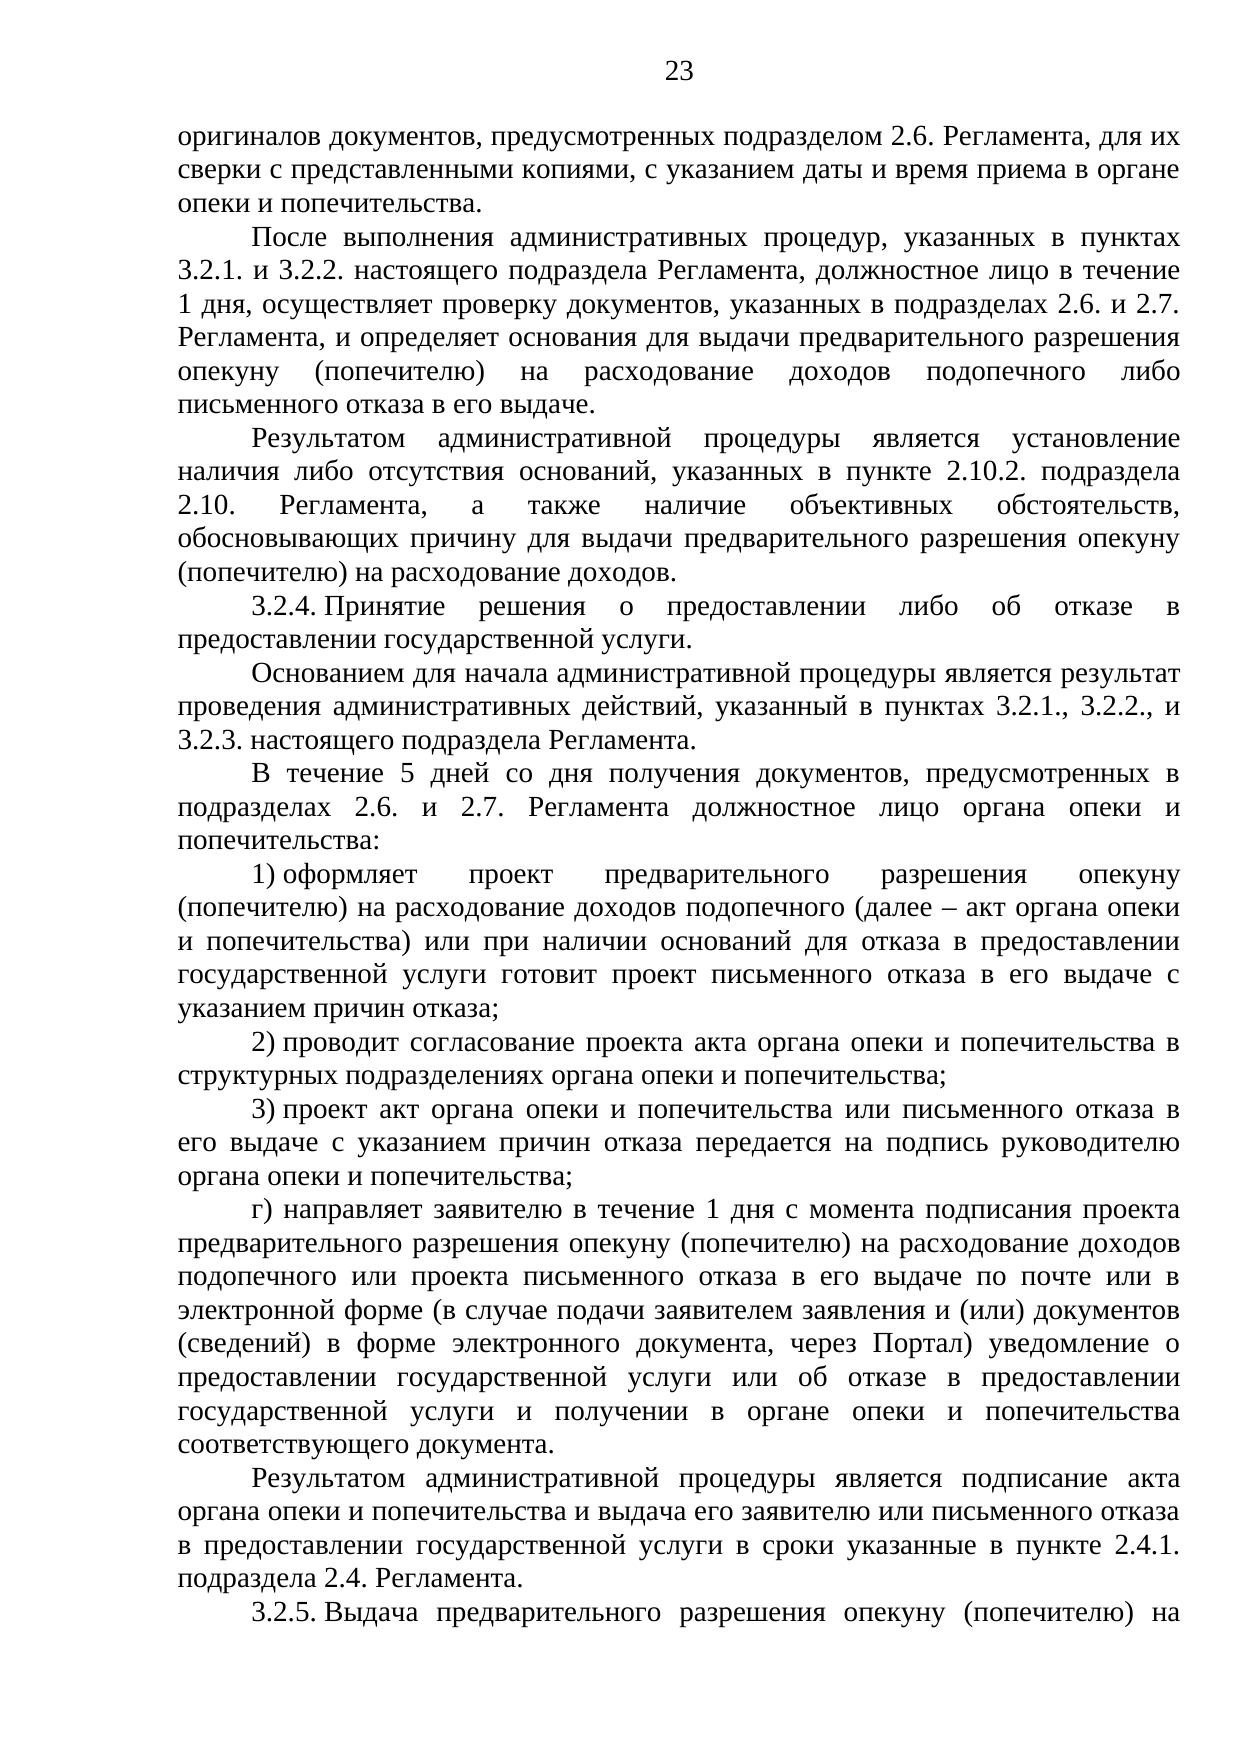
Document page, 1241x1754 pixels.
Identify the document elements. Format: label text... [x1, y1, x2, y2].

text 3.2.4. Принятие решения о предоставлении либо об отказе в предоставлении государственной услуги. [177, 588, 1181, 655]
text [177, 118, 1181, 219]
text Результатом административной процедуры является подписание акта органа опеки и попечительства и выдача его заявителю или письменного отказа в предоставлении государственной услуги в сроки указанные в пункте 2.4.1. подраздела 2.4. Регламента. [177, 1460, 1181, 1594]
text В течение 5 дней со дня получения документов, предусмотренных в подразделах 2.6. и 2.7. Регламента должностное лицо органа опеки и попечительства: [177, 755, 1181, 856]
text Основанием для начала административной процедуры является результат проведения административных действий, указанный в пунктах 3.2.1., 3.2.2., и 3.2.3. настоящего подраздела Регламента. [177, 655, 1181, 755]
text Результатом административной процедуры является установление наличия либо отсутствия оснований, указанных в пункте 2.10.2. подраздела 2.10. Регламента, а также наличие объективных обстоятельств, обосновывающих причину для выдачи предварительного разрешения опекуну (попечителю) на расходование доходов. [177, 420, 1181, 588]
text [177, 1594, 1181, 1627]
text г) направляет заявителю в течение 1 дня с момента подписания проекта предварительного разрешения опекуну (попечителю) на расходование доходов подопечного или проекта письменного отказа в его выдаче по почте или в электронной форме (в случае подачи заявителем заявления и (или) документов (сведений) в форме электронного документа, через Портал) уведомление о предоставлении государственной услуги или об отказе в предоставлении государственной услуги и получении в органе опеки и попечительства соответствующего документа. [177, 1191, 1181, 1460]
text 2) проводит согласование проекта акта органа опеки и попечительства в структурных подразделениях органа опеки и попечительства; [177, 1024, 1181, 1091]
text После выполнения административных процедур, указанных в пунктах 3.2.1. и 3.2.2. настоящего подраздела Регламента, должностное лицо в течение 1 дня, осуществляет проверку документов, указанных в подразделах 2.6. и 2.7. Регламента, и определяет основания для выдачи предварительного разрешения опекуну (попечителю) на расходование доходов подопечного либо письменного отказа в его выдаче. [177, 219, 1181, 420]
text 1) оформляет проект предварительного разрешения опекуну (попечителю) на расходование доходов подопечного (далее – акт органа опеки и попечительства) или при наличии оснований для отказа в предоставлении государственной услуги готовит проект письменного отказа в его выдаче с указанием причин отказа; [177, 856, 1181, 1024]
text 3) проект акт органа опеки и попечительства или письменного отказа в его выдаче с указанием причин отказа передается на подпись руководителю органа опеки и попечительства; [177, 1091, 1181, 1191]
